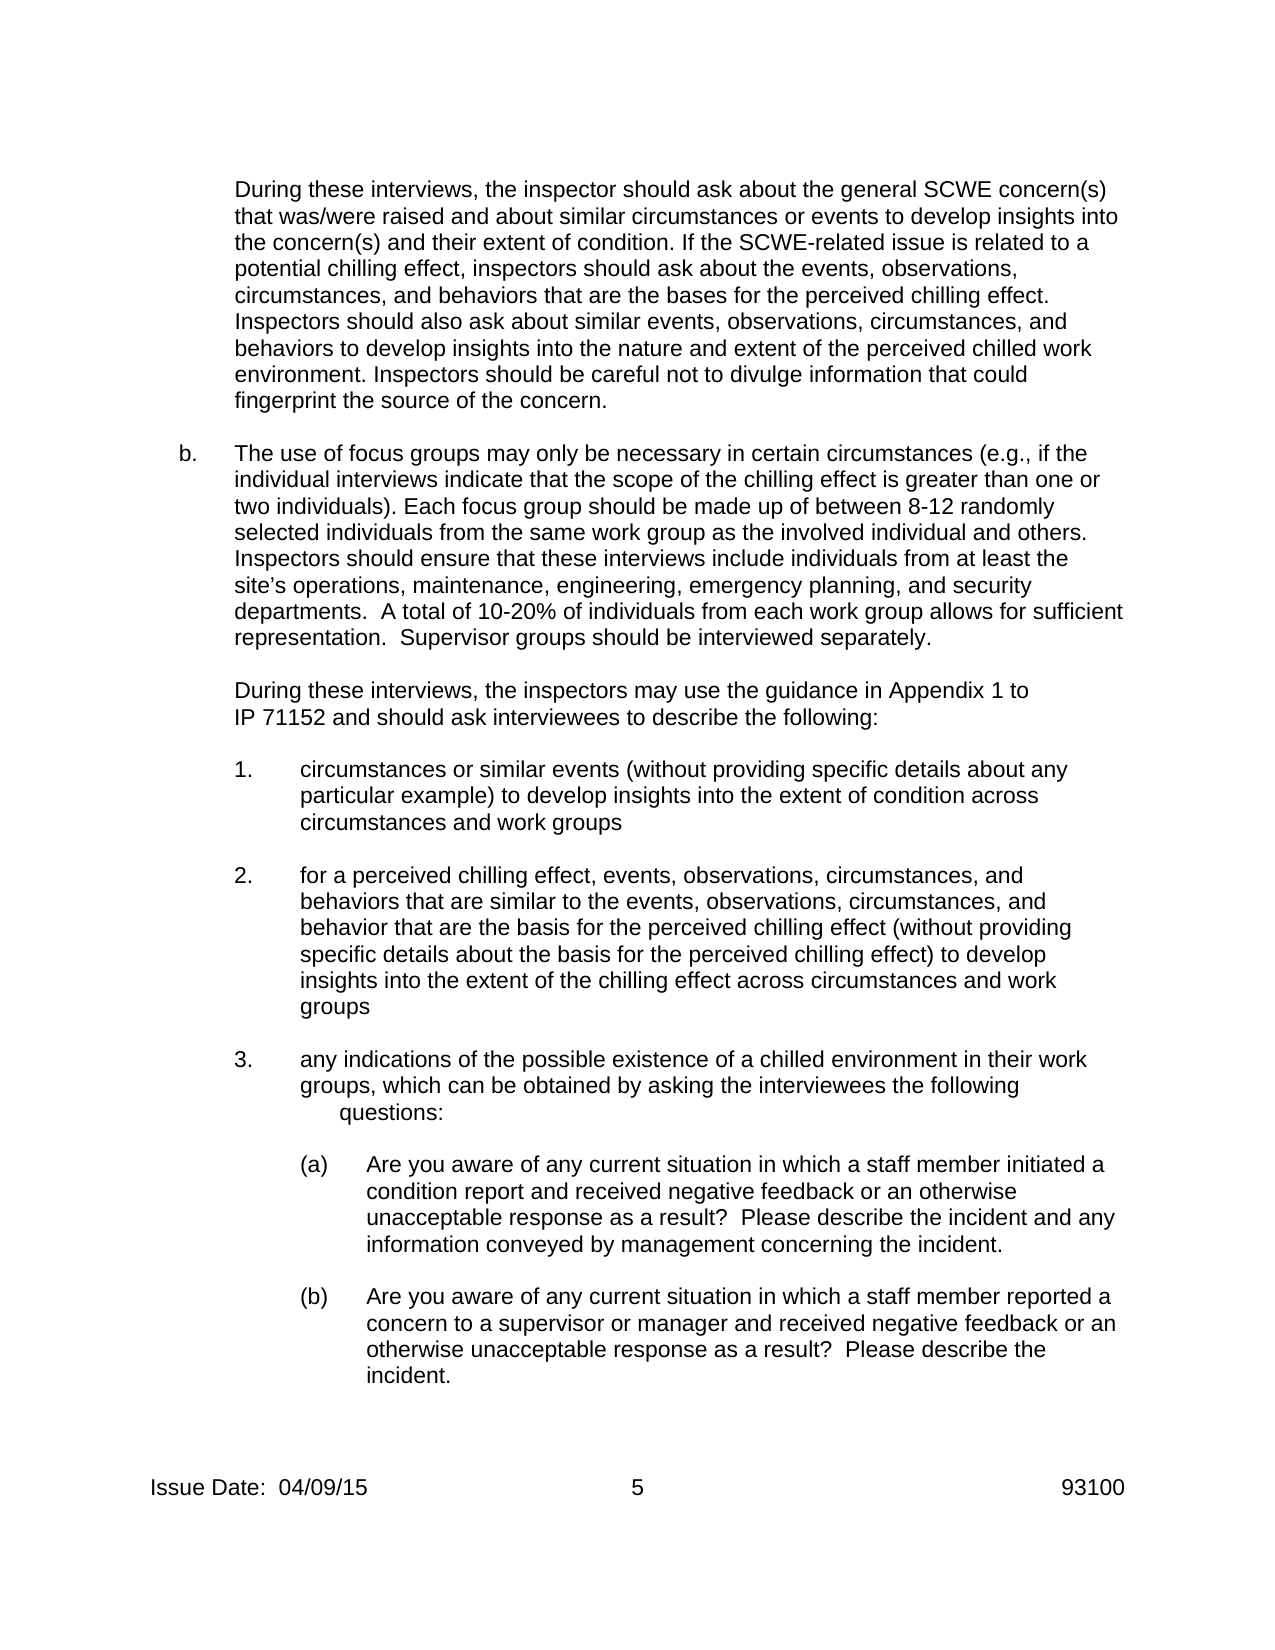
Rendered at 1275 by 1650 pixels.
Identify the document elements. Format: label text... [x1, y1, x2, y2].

text During these interviews, the inspector should ask about the general SCWE concern(s) that was/were raised and about similar circumstances or events to develop insights into the concern(s) and their extent of condition. If the SCWE-related issue is related to a potential chilling effect, inspectors should ask about the events, observations, circumstances, and behaviors that are the bases for the perceived chilling effect. Inspectors should also ask about similar events, observations, circumstances, and behaviors to develop insights into the nature and extent of the perceived chilled work environment. Inspectors should be careful not to divulge information that could fingerprint the source of the concern. [234, 176, 1125, 413]
text During these interviews, the inspectors may use the guidance in Appendix 1 to IP 71152 and should ask interviewees to describe the following: [234, 677, 1125, 730]
text 3. any indications of the possible existence of a chilled environment in their work groups, which can be obtained by asking the interviewees the following questions: [234, 1046, 1125, 1125]
list Are you aware of any current situation in which a staff member reported a concern to a supervisor or manager and received negative feedback or an otherwise unacceptable response as a result? Please describe the incident. [300, 1283, 1125, 1389]
list Are you aware of any current situation in which a staff member initiated a condition report and received negative feedback or an otherwise unacceptable response as a result? Please describe the incident and any information conveyed by management concerning the incident. [300, 1151, 1125, 1257]
text 2. for a perceived chilling effect, events, observations, circumstances, and behaviors that are similar to the events, observations, circumstances, and behavior that are the basis for the perceived chilling effect (without providing specific details about the basis for the perceived chilling effect) to develop insights into the extent of the chilling effect across circumstances and work groups [234, 862, 1125, 1020]
text 1. circumstances or similar events (without providing specific details about any particular example) to develop insights into the extent of condition across circumstances and work groups [234, 756, 1125, 835]
list The use of focus groups may only be necessary in certain circumstances (e.g., if the individual interviews indicate that the scope of the chilling effect is greater than one or two individuals). Each focus group should be made up of between 8-12 randomly selected individuals from the same work group as the involved individual and others. Inspectors should ensure that these interviews include individuals from at least the site’s operations, maintenance, engineering, emergency planning, and security departments. A total of 10-20% of individuals from each work group allows for sufficient representation. Supervisor groups should be interviewed separately. [178, 440, 1125, 651]
